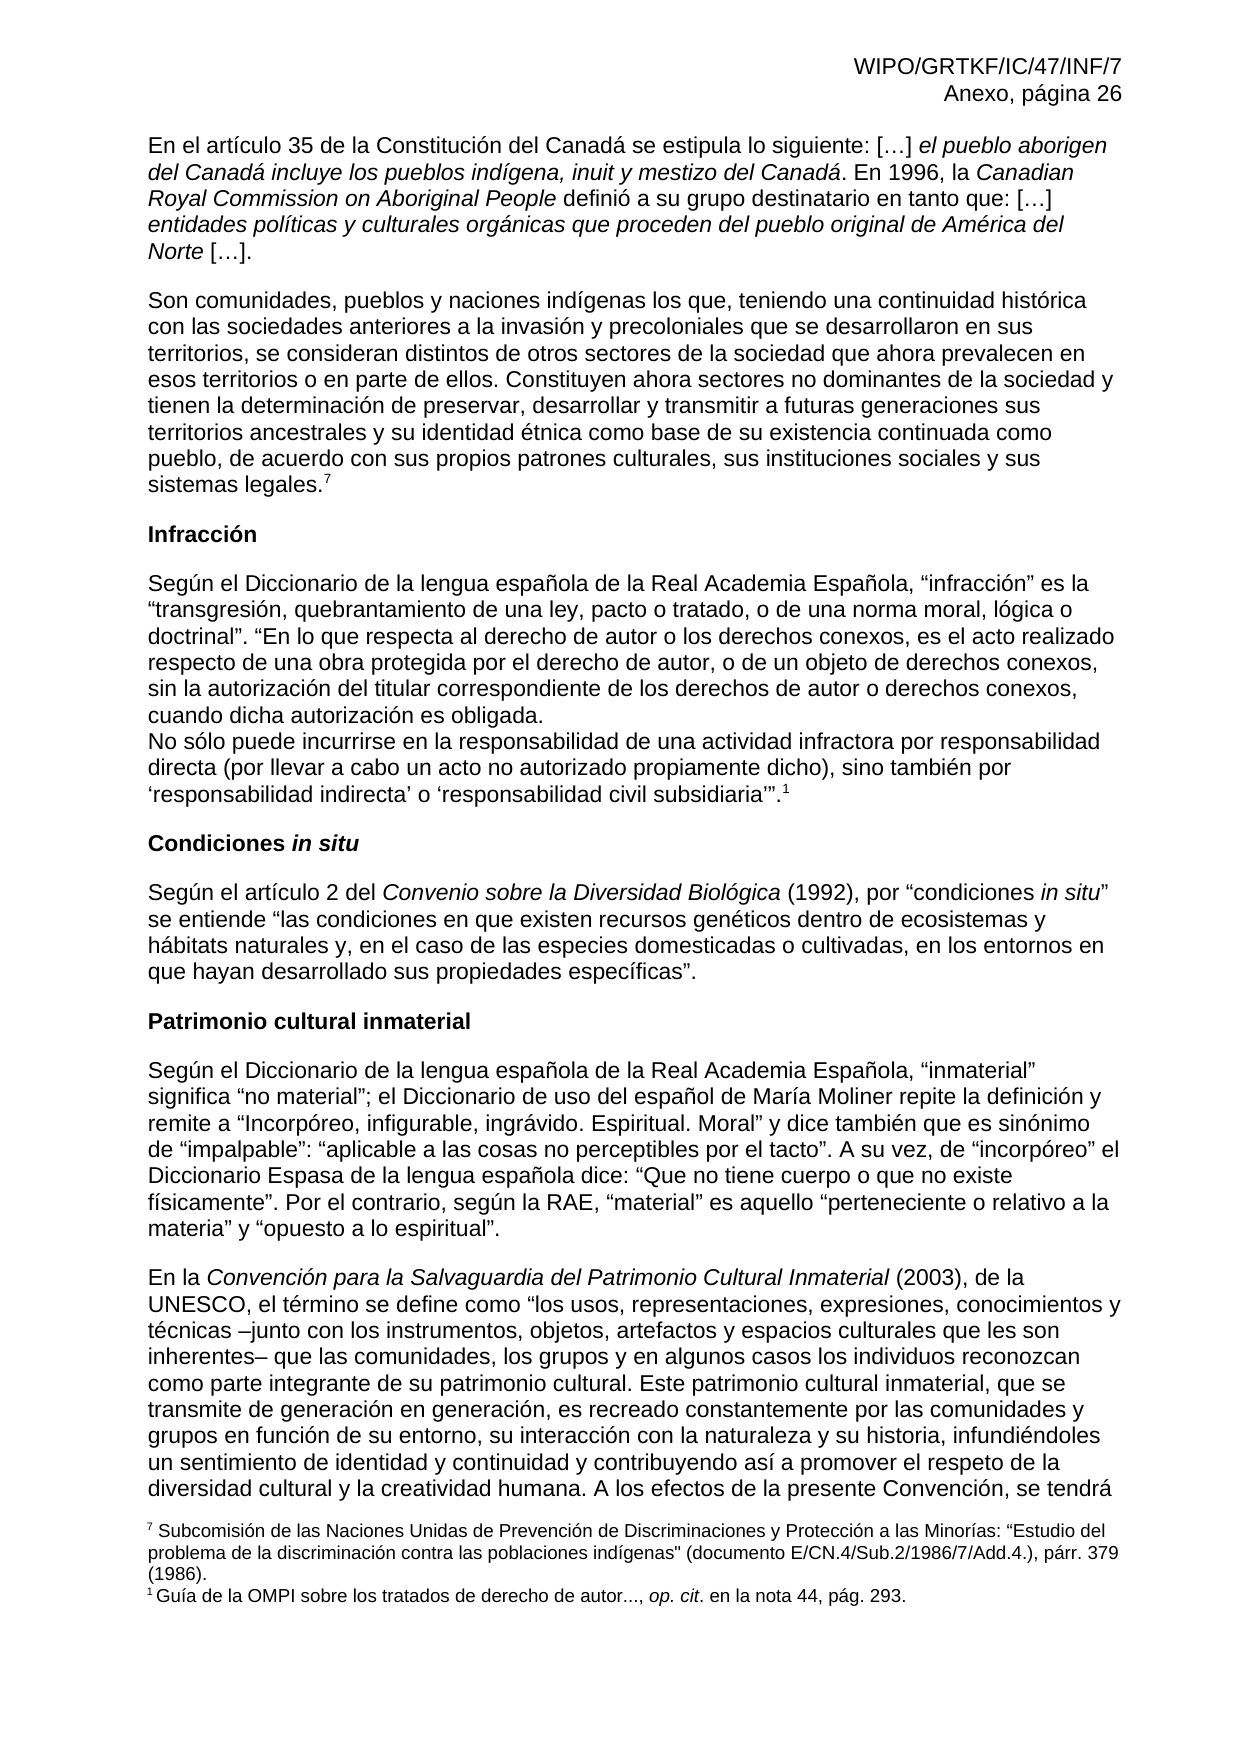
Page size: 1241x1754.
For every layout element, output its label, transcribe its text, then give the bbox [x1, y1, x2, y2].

subtitle Infracción [148, 521, 1122, 547]
text Son comunidades, pueblos y naciones indígenas los que, teniendo una continuidad histórica con las sociedades anteriores a la invasión y precoloniales que se desarrollaron en sus territorios, se consideran distintos de otros sectores de la sociedad que ahora prevalecen en esos territorios o en parte de ellos. Constituyen ahora sectores no dominantes de la sociedad y tienen la determinación de preservar, desarrollar y transmitir a futuras generaciones sus territorios ancestrales y su identidad étnica como base de su existencia continuada como pueblo, de acuerdo con sus propios patrones culturales, sus instituciones sociales y sus sistemas legales. [148, 287, 1122, 498]
text No sólo puede incurrirse en la responsabilidad de una actividad infractora por responsabilidad directa (por llevar a cabo un acto no autorizado propiamente dicho), sino también por ‘responsabilidad indirecta’ o ‘responsabilidad civil subsidiaria’”. [148, 728, 1122, 807]
text Según el Diccionario de la lengua española de la Real Academia Española, “inmaterial” significa “no material”; el Diccionario de uso del español de María Moliner repite la definición y remite a “Incorpóreo, infigurable, ingrávido. Espiritual. Moral” y dice también que es sinónimo de “impalpable”: “aplicable a las cosas no perceptibles por el tacto”. A su vez, de “incorpóreo” el Diccionario Espasa de la lengua española dice: “Que no tiene cuerpo o que no existe físicamente”. Por el contrario, según la RAE, “material” es aquello “perteneciente o relativo a la materia” y “opuesto a lo espiritual”. [148, 1057, 1122, 1241]
subtitle Condiciones in situ [148, 830, 1122, 856]
text Según el Diccionario de la lengua española de la Real Academia Española, “infracción” es la “transgresión, quebrantamiento de una ley, pacto o tratado, o de una norma moral, lógica o doctrinal”. “En lo que respecta al derecho de autor o los derechos conexos, es el acto realizado respecto de una obra protegida por el derecho de autor, o de un objeto de derechos conexos, sin la autorización del titular correspondiente de los derechos de autor o derechos conexos, cuando dicha autorización es obligada. [148, 570, 1122, 728]
subtitle Patrimonio cultural inmaterial [148, 1008, 1122, 1034]
text En el artículo 35 de la Constitución del Canadá se estipula lo siguiente: […] el pueblo aborigen del Canadá incluye los pueblos indígena, inuit y mestizo del Canadá. En 1996, la Canadian Royal Commission on Aboriginal People definió a su grupo destinatario en tanto que: […] entidades políticas y culturales orgánicas que proceden del pueblo original de América del Norte […]. [148, 132, 1122, 264]
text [148, 1264, 1122, 1501]
text Según el artículo 2 del Convenio sobre la Diversidad Biológica (1992), por “condiciones in situ” se entiende “las condiciones en que existen recursos genéticos dentro de ecosistemas y hábitats naturales y, en el caso de las especies domesticadas o cultivadas, en los entornos en que hayan desarrollado sus propiedades específicas”. [148, 879, 1122, 985]
